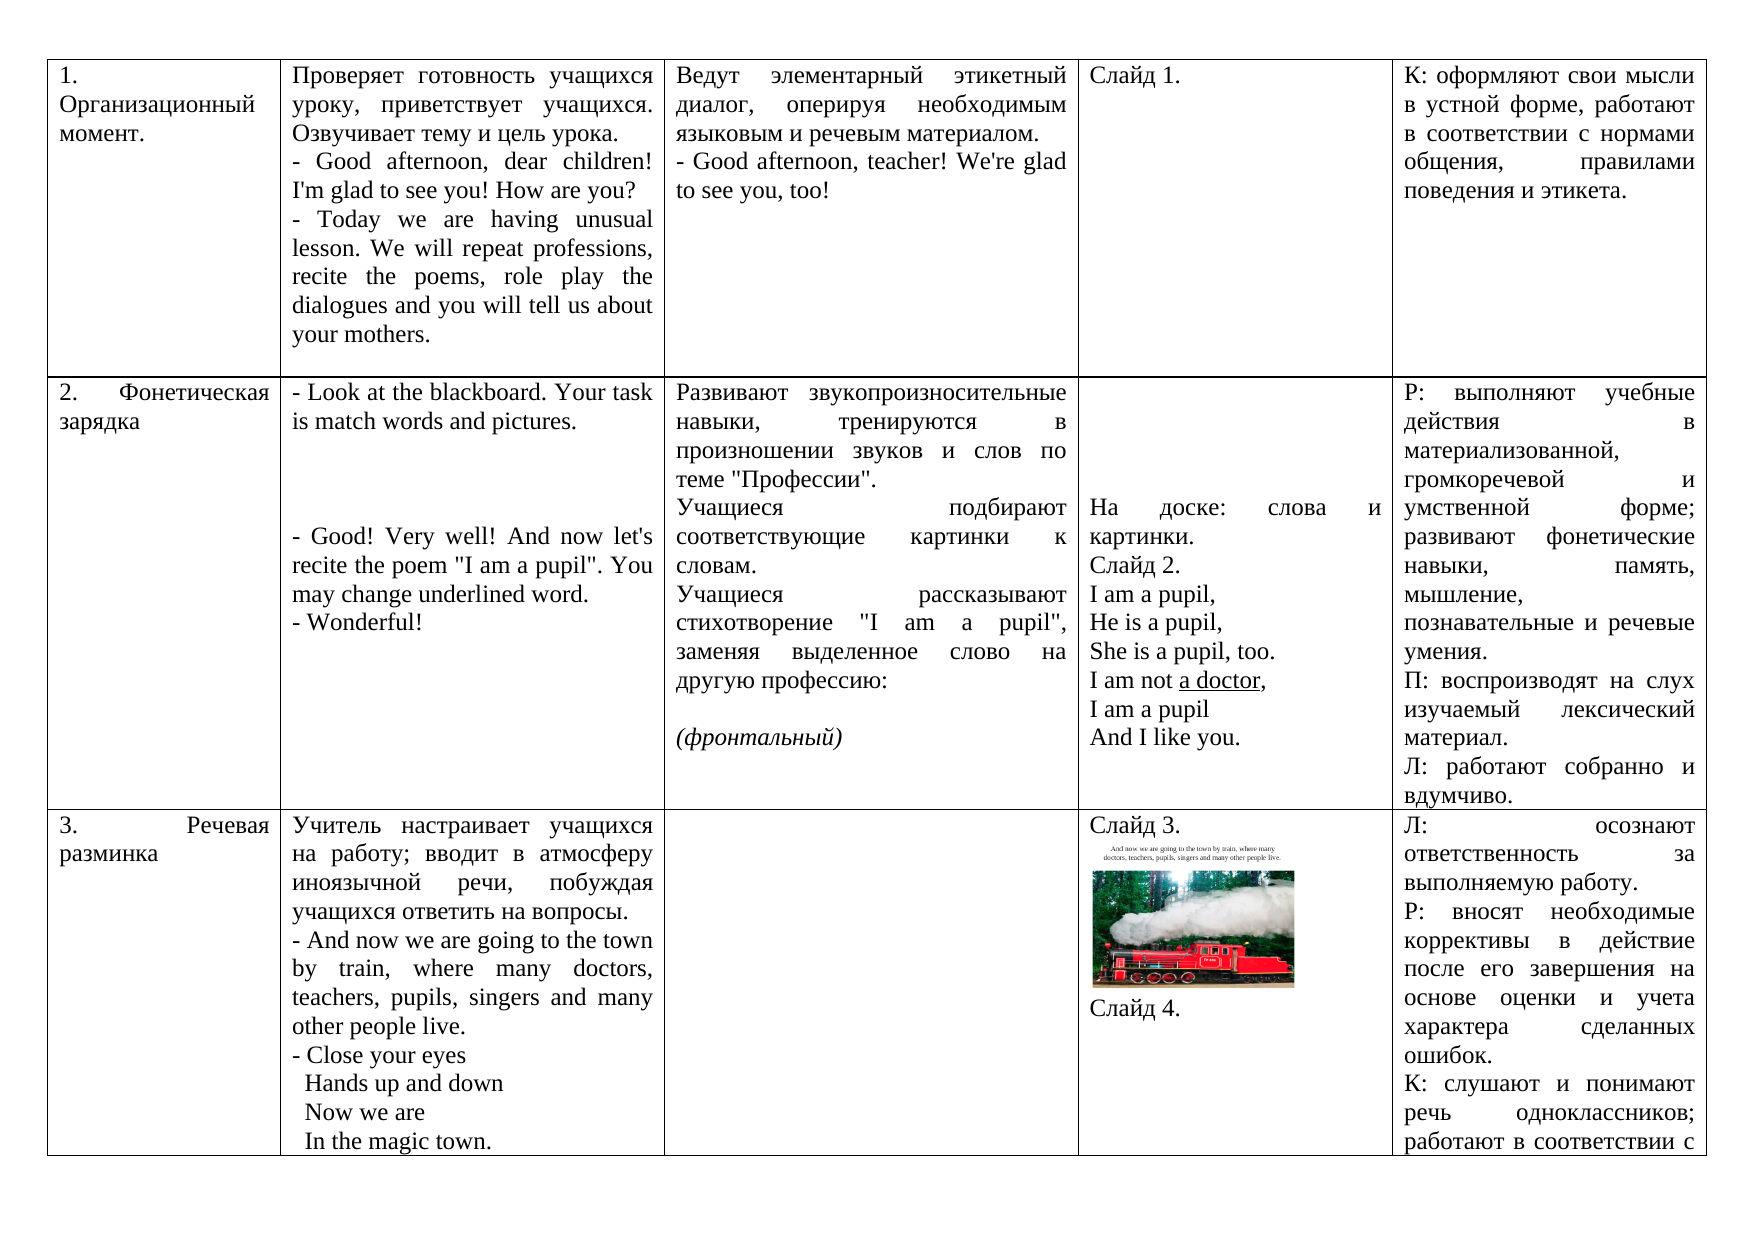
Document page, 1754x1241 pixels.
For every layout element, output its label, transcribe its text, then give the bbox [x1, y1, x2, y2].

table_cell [281, 810, 664, 1155]
table_cell 2. Фонетическая зарядка [48, 378, 280, 809]
table_cell Р: выполняют учебные действия в материализованной, громкоречевой и умственной форме; развивают фонетические навыки, память, мышление, познавательные и речевые умения. П: воспроизводят на слух изучаемый лексический материал. Л: работают собранно и вдумчиво. [1393, 378, 1706, 809]
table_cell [1079, 810, 1392, 1155]
table_cell Ведут элементарный этикетный диалог, оперируя необходимым языковым и речевым материалом. - Good afternoon, teacher! We're glad to see you, too! [665, 60, 1078, 376]
table_cell 3. Речевая разминка [48, 810, 280, 1155]
table_cell Развивают звукопроизносительные навыки, тренируются в произношении звуков и слов по теме "Профессии". Учащиеся подбирают соответствующие картинки к словам. Учащиеся рассказывают стихотворение "I am a pupil", заменяя выделенное слово на другую профессию: (фронтальный) [665, 378, 1078, 809]
table_cell На доске: слова и картинки. Слайд 2. I am a pupil, He is a pupil, She is a pupil, too. I am not a doctor, I am a pupil And I like you. [1079, 378, 1392, 809]
table_cell Слайд 1. [1079, 60, 1392, 376]
table_cell Проверяет готовность учащихся уроку, приветствует учащихся. Озвучивает тему и цель урока. - Good afternoon, dear children! I'm glad to see you! How are you? - Today we are having unusual lesson. We will repeat professions, recite the poems, role play the dialogues and you will tell us about your mothers. [281, 60, 664, 376]
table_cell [665, 810, 1078, 1155]
table_cell - Look at the blackboard. Your task is match words and pictures. - Good! Very well! And now let's recite the poem "I am a pupil". You may change underlined word. - Wonderful! [281, 378, 664, 809]
table_cell К: оформляют свои мысли в устной форме, работают в соответствии с нормами общения, правилами поведения и этикета. [1393, 60, 1706, 376]
table_cell 1. Организационный момент. [48, 60, 280, 376]
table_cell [1393, 810, 1706, 1155]
